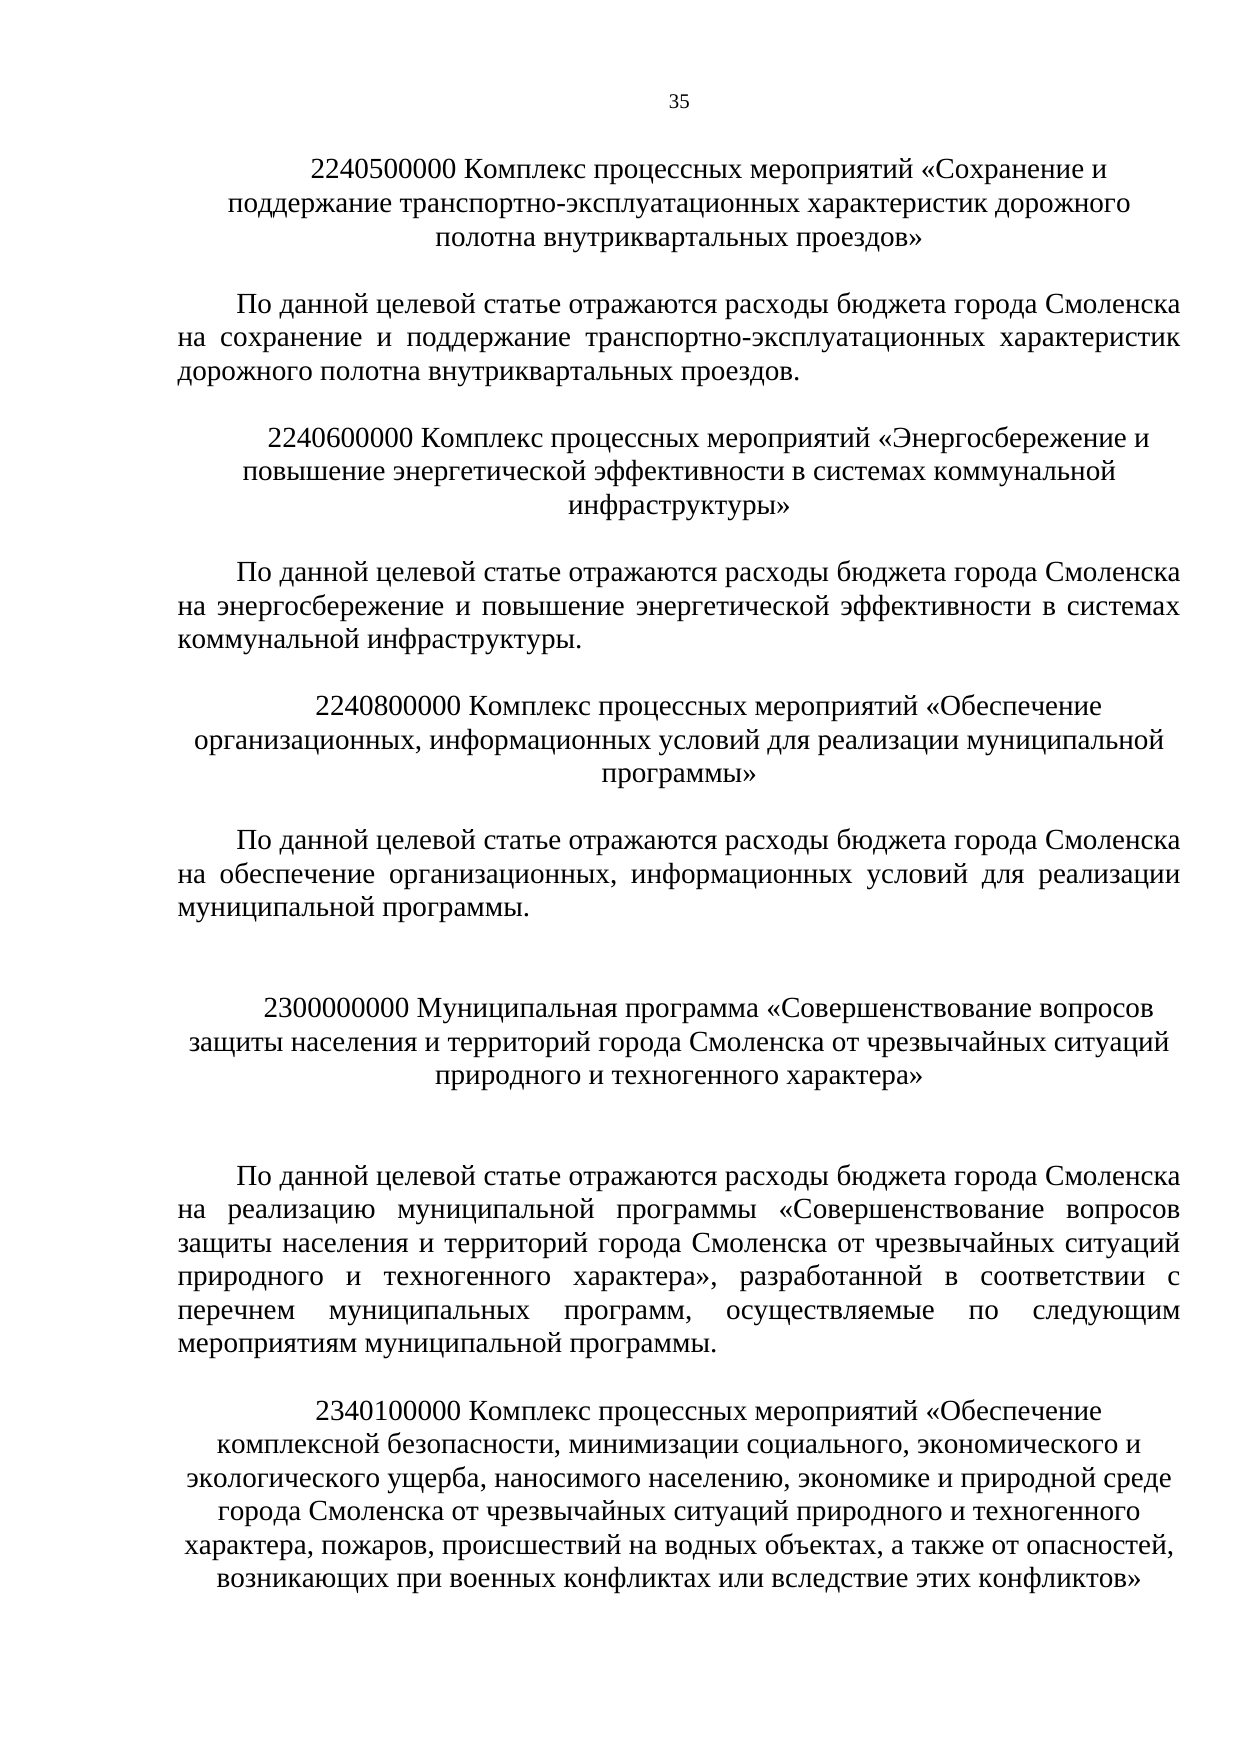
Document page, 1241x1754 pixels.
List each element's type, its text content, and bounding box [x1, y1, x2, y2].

text 2240800000 Комплекс процессных мероприятий «Обеспечение организационных, информационных условий для реализации муниципальной программы» [177, 688, 1181, 789]
text 2340100000 Комплекс процессных мероприятий «Обеспечение комплексной безопасности, минимизации социального, экономического и экологического ущерба, наносимого населению, экономике и природной среде города Смоленска от чрезвычайных ситуаций природного и техногенного характера, пожаров, происшествий на водных объектах, а также от опасностей, возникающих при военных конфликтах или вследствие этих конфликтов» [177, 1393, 1181, 1594]
text По данной целевой статье отражаются расходы бюджета города Смоленска на реализацию муниципальной программы «Совершенствование вопросов защиты населения и территорий города Смоленска от чрезвычайных ситуаций природного и техногенного характера», разработанной в соответствии с перечнем муниципальных программ, осуществляемые по следующим мероприятиям муниципальной программы. [177, 1158, 1181, 1359]
text По данной целевой статье отражаются расходы бюджета города Смоленска на сохранение и поддержание транспортно-эксплуатационных характеристик дорожного полотна внутриквартальных проездов. [177, 286, 1181, 386]
text 2240500000 Комплекс процессных мероприятий «Сохранение и поддержание транспортно-эксплуатационных характеристик дорожного полотна внутриквартальных проездов» [177, 152, 1181, 252]
text 2240600000 Комплекс процессных мероприятий «Энергосбережение и повышение энергетической эффективности в системах коммунальной инфраструктуры» [177, 420, 1181, 521]
text 2300000000 Муниципальная программа «Совершенствование вопросов защиты населения и территорий города Смоленска от чрезвычайных ситуаций природного и техногенного характера» [177, 990, 1181, 1091]
text По данной целевой статье отражаются расходы бюджета города Смоленска на обеспечение организационных, информационных условий для реализации муниципальной программы. [177, 822, 1181, 923]
text По данной целевой статье отражаются расходы бюджета города Смоленска на энергосбережение и повышение энергетической эффективности в системах коммунальной инфраструктуры. [177, 554, 1181, 655]
